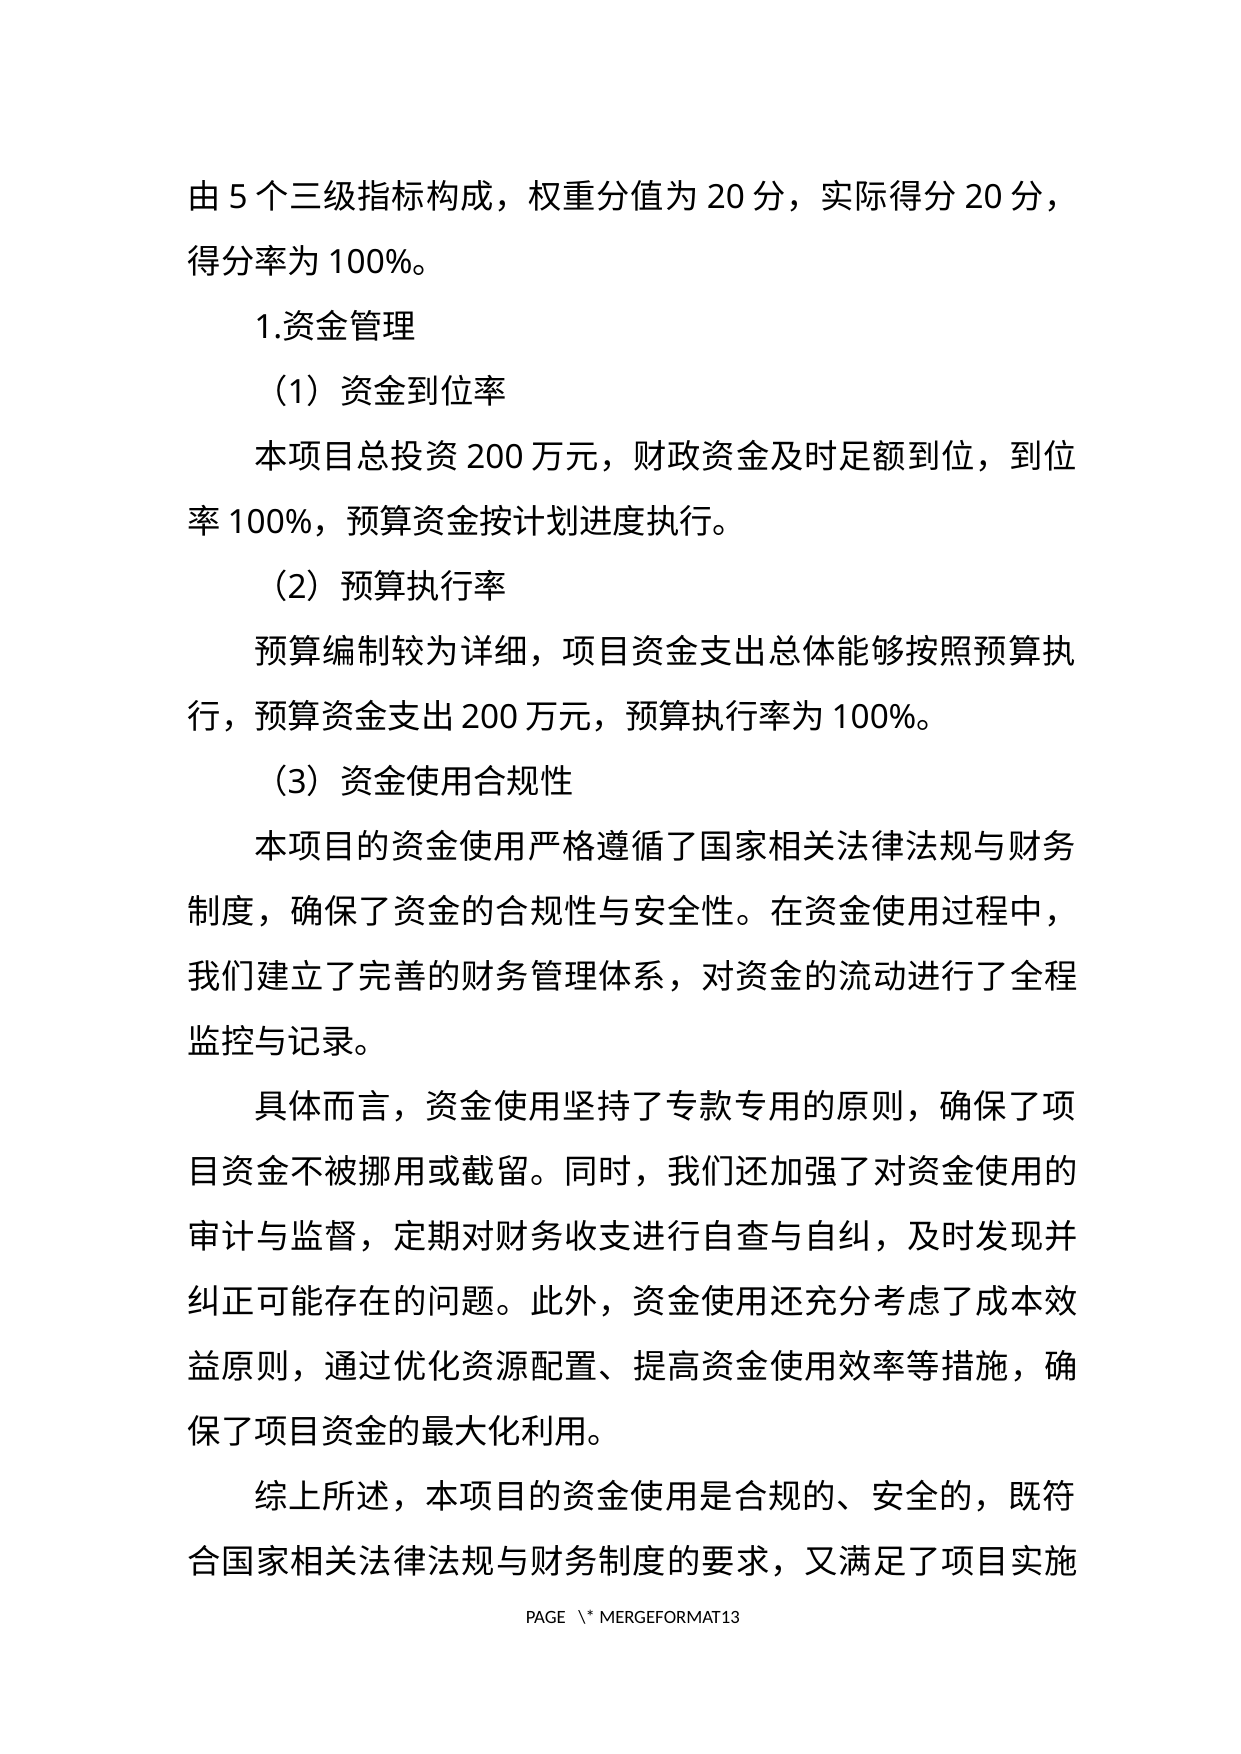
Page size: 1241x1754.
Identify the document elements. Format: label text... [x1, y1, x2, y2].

title 本项目总投资200万元，财政资金及时足额到位，到位率100%，预算资金按计划进度执行。 [187, 422, 1078, 552]
title 1.资金管理 [187, 292, 1078, 357]
title （3）资金使用合规性 [187, 747, 1078, 812]
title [187, 162, 1078, 292]
title （2）预算执行率 [187, 552, 1078, 617]
title 具体而言，资金使用坚持了专款专用的原则，确保了项目资金不被挪用或截留。同时，我们还加强了对资金使用的审计与监督，定期对财务收支进行自查与自纠，及时发现并纠正可能存在的问题。此外，资金使用还充分考虑了成本效益原则，通过优化资源配置、提高资金使用效率等措施，确保了项目资金的最大化利用。 [187, 1072, 1078, 1462]
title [187, 1462, 1078, 1592]
title 本项目的资金使用严格遵循了国家相关法律法规与财务制度，确保了资金的合规性与安全性。在资金使用过程中，我们建立了完善的财务管理体系，对资金的流动进行了全程监控与记录。 [187, 812, 1078, 1072]
title 预算编制较为详细，项目资金支出总体能够按照预算执行，预算资金支出200万元，预算执行率为100%。 [187, 617, 1078, 747]
title （1）资金到位率 [187, 357, 1078, 422]
